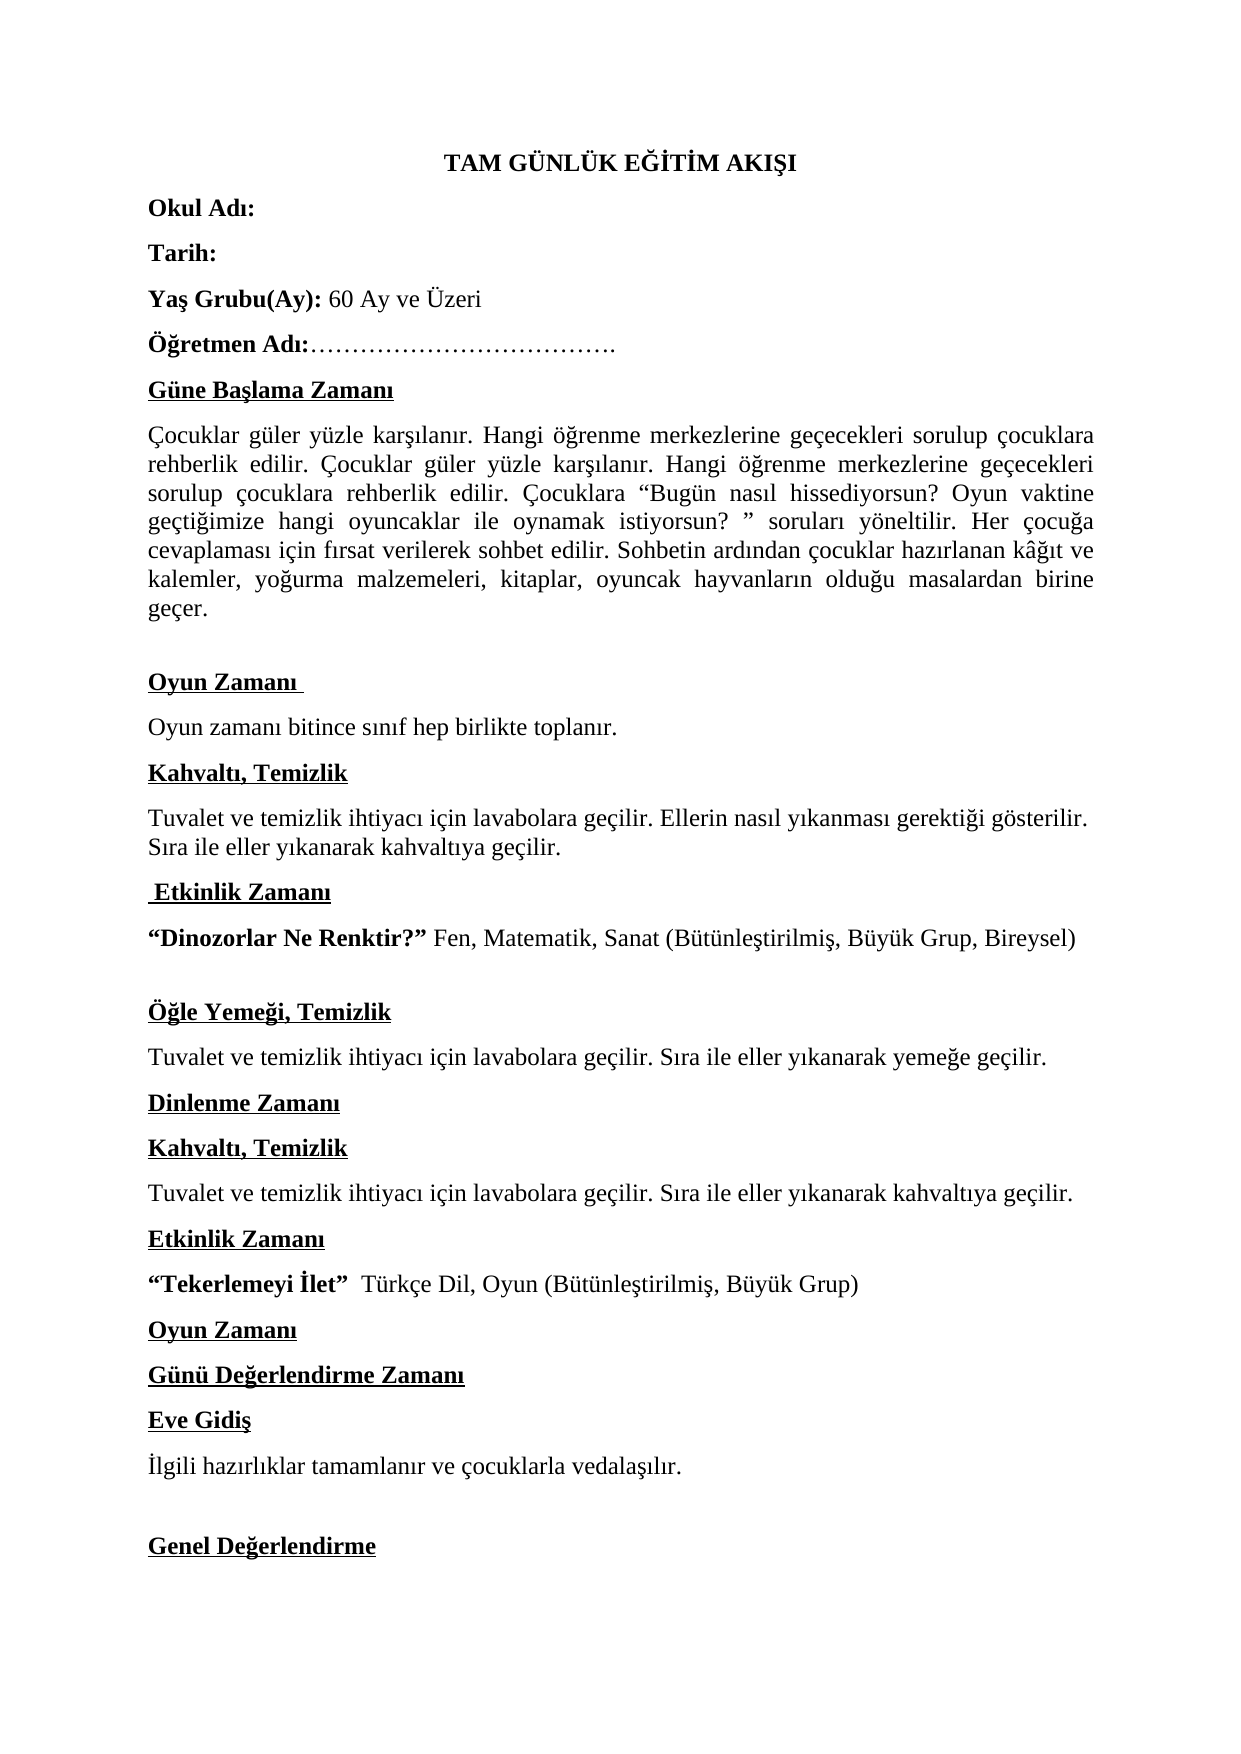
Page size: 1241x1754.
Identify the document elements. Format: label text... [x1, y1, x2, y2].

text “Tekerlemeyi İlet” Türkçe Dil, Oyun (Bütünleştirilmiş, Büyük Grup) [148, 1269, 1093, 1298]
text Kahvaltı, Temizlik [148, 1133, 1093, 1162]
text Günü Değerlendirme Zamanı [148, 1360, 1093, 1389]
text Yaş Grubu(Ay): 60 Ay ve Üzeri [148, 284, 1093, 313]
text Dinlenme Zamanı [148, 1088, 1093, 1116]
text Oyun Zamanı [148, 667, 1093, 696]
text Tuvalet ve temizlik ihtiyacı için lavabolara geçilir. Sıra ile eller yıkanarak kahvaltıya geçilir. [148, 1178, 1093, 1207]
text TAM GÜNLÜK EĞİTİM AKIŞI [148, 148, 1093, 176]
text Güne Başlama Zamanı [148, 375, 1093, 403]
text “Dinozorlar Ne Renktir?” Fen, Matematik, Sanat (Bütünleştirilmiş, Büyük Grup, Bireysel) [148, 923, 1093, 951]
text İlgili hazırlıklar tamamlanır ve çocuklarla vedalaşılır. [148, 1451, 1093, 1480]
text Etkinlik Zamanı [148, 877, 1093, 906]
text Genel Değerlendirme [148, 1531, 1093, 1560]
text Çocuklar güler yüzle karşılanır. Hangi öğrenme merkezlerine geçecekleri sorulup çocuklara rehberlik edilir. Çocuklar güler yüzle karşılanır. Hangi öğrenme merkezlerine geçecekleri sorulup çocuklara rehberlik edilir. Çocuklara “Bugün nasıl hissediyorsun? Oyun vaktine geçtiğimize hangi oyuncaklar ile oynamak istiyorsun? ” soruları yöneltilir. Her çocuğa cevaplaması için fırsat verilerek sohbet edilir. Sohbetin ardından çocuklar hazırlanan kâğıt ve kalemler, yoğurma malzemeleri, kitaplar, oyuncak hayvanların olduğu masalardan birine geçer. [148, 420, 1095, 621]
text Eve Gidiş [148, 1406, 1093, 1434]
text Okul Adı: [148, 193, 1093, 222]
text Tarih: [148, 238, 1093, 267]
text Oyun zamanı bitince sınıf hep birlikte toplanır. [148, 712, 1093, 741]
text Tuvalet ve temizlik ihtiyacı için lavabolara geçilir. Sıra ile eller yıkanarak yemeğe geçilir. [148, 1042, 1093, 1071]
text Tuvalet ve temizlik ihtiyacı için lavabolara geçilir. Ellerin nasıl yıkanması gerektiği gösterilir. Sıra ile eller yıkanarak kahvaltıya geçilir. [148, 803, 1093, 861]
text Oyun Zamanı [148, 1315, 1093, 1343]
text Etkinlik Zamanı [148, 1224, 1093, 1253]
text Kahvaltı, Temizlik [148, 758, 1093, 786]
text Öğretmen Adı:………………………………. [148, 329, 1093, 358]
text Öğle Yemeği, Temizlik [148, 997, 1093, 1026]
